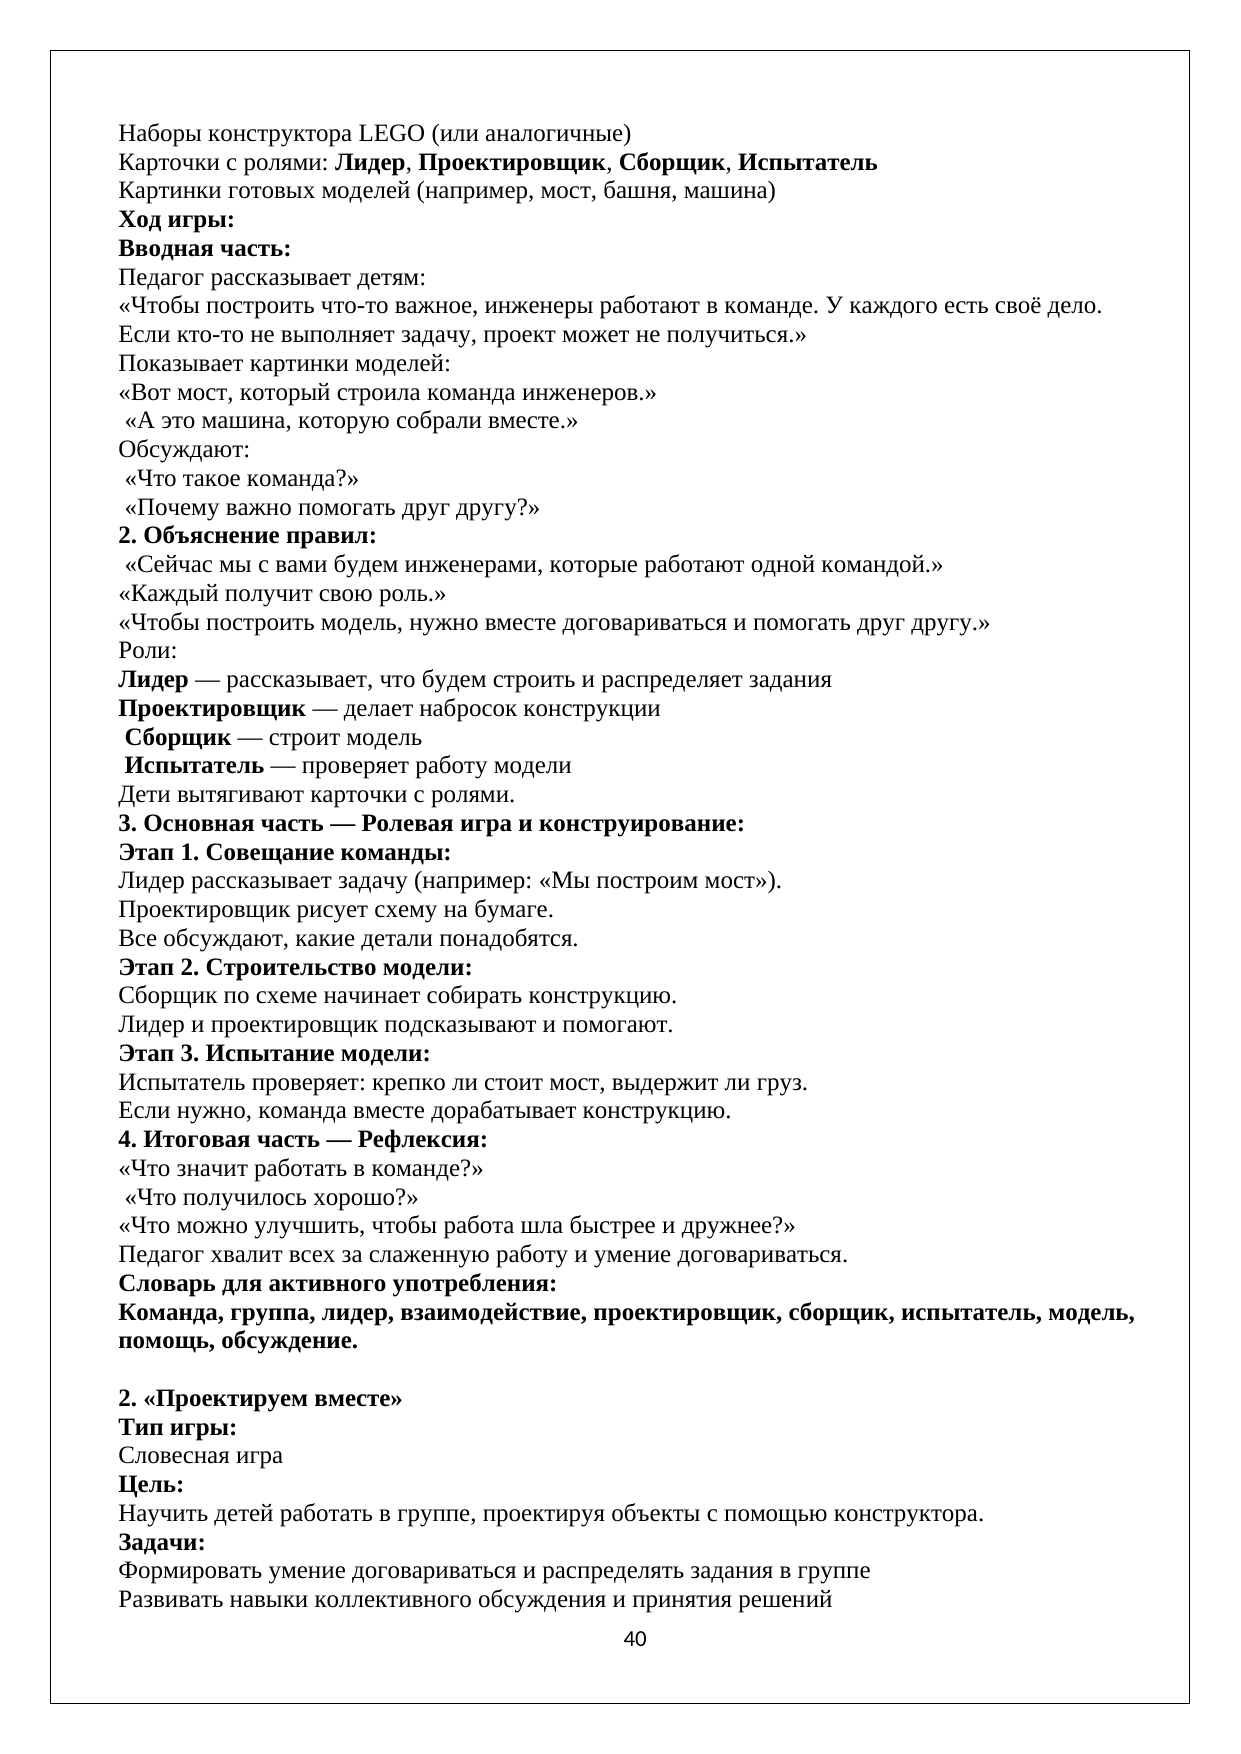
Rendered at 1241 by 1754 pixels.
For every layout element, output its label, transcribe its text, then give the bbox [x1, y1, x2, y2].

text Все обсуждают, какие детали понадобятся. [118, 923, 1152, 952]
text Проектировщик рисует схему на бумаге. [118, 894, 1152, 923]
text Задачи: [118, 1527, 1152, 1556]
text Педагог рассказывает детям: «Чтобы построить что-то важное, инженеры работают в команде. У каждого есть своё дело. Если кто-то не выполняет задачу, проект может не получиться.» [118, 262, 1152, 348]
text Ход игры: [118, 204, 1152, 233]
text Педагог хвалит всех за слаженную работу и умение договариваться. [118, 1239, 1152, 1268]
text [118, 1556, 1152, 1613]
text Обсуждают: «Что такое команда?» «Почему важно помогать друг другу?» [118, 434, 1152, 521]
text Роли: Лидер — рассказывает, что будем строить и распределяет задания Проектировщик — делает набросок конструкции Сборщик — строит модель Испытатель — проверяет работу модели [118, 636, 1152, 779]
text «Сейчас мы с вами будем инженерами, которые работают одной командой.» «Каждый получит свою роль.» «Чтобы построить модель, нужно вместе договариваться и помогать друг другу.» [118, 549, 1152, 636]
text Испытатель проверяет: крепко ли стоит мост, выдержит ли груз. [118, 1067, 1152, 1096]
text Цель: [118, 1469, 1152, 1498]
text Карточки с ролями: Лидер, Проектировщик, Сборщик, Испытатель [118, 147, 1152, 176]
text Этап 1. Совещание команды: [118, 837, 1152, 866]
text Лидер рассказывает задачу (например: «Мы построим мост»). [118, 866, 1152, 894]
text 2. Объяснение правил: [118, 521, 1152, 549]
text Словесная игра [118, 1441, 1152, 1469]
text Если нужно, команда вместе дорабатывает конструкцию. [118, 1096, 1152, 1124]
text Команда, группа, лидер, взаимодействие, проектировщик, сборщик, испытатель, модель, помощь, обсуждение. [118, 1297, 1152, 1354]
text Тип игры: [118, 1412, 1152, 1441]
text Дети вытягивают карточки с ролями. [118, 779, 1152, 808]
text Лидер и проектировщик подсказывают и помогают. [118, 1009, 1152, 1038]
text 3. Основная часть — Ролевая игра и конструирование: [118, 808, 1152, 837]
text Научить детей работать в группе, проектируя объекты с помощью конструктора. [118, 1498, 1152, 1527]
text Сборщик по схеме начинает собирать конструкцию. [118, 981, 1152, 1009]
text Картинки готовых моделей (например, мост, башня, машина) [118, 176, 1152, 204]
text Словарь для активного употребления: [118, 1268, 1152, 1297]
text Этап 3. Испытание модели: [118, 1038, 1152, 1067]
text Наборы конструктора LEGO (или аналогичные) [118, 118, 1152, 147]
text Вводная часть: [118, 233, 1152, 262]
text 4. Итоговая часть — Рефлексия: [118, 1124, 1152, 1153]
text «Что получилось хорошо?» «Что можно улучшить, чтобы работа шла быстрее и дружнее?» [118, 1182, 1152, 1239]
text Этап 2. Строительство модели: [118, 952, 1152, 981]
text «Что значит работать в команде?» [118, 1153, 1152, 1182]
text Показывает картинки моделей: «Вот мост, который строила команда инженеров.» «А это машина, которую собрали вместе.» [118, 348, 1152, 434]
text 2. «Проектируем вместе» [118, 1383, 1152, 1412]
